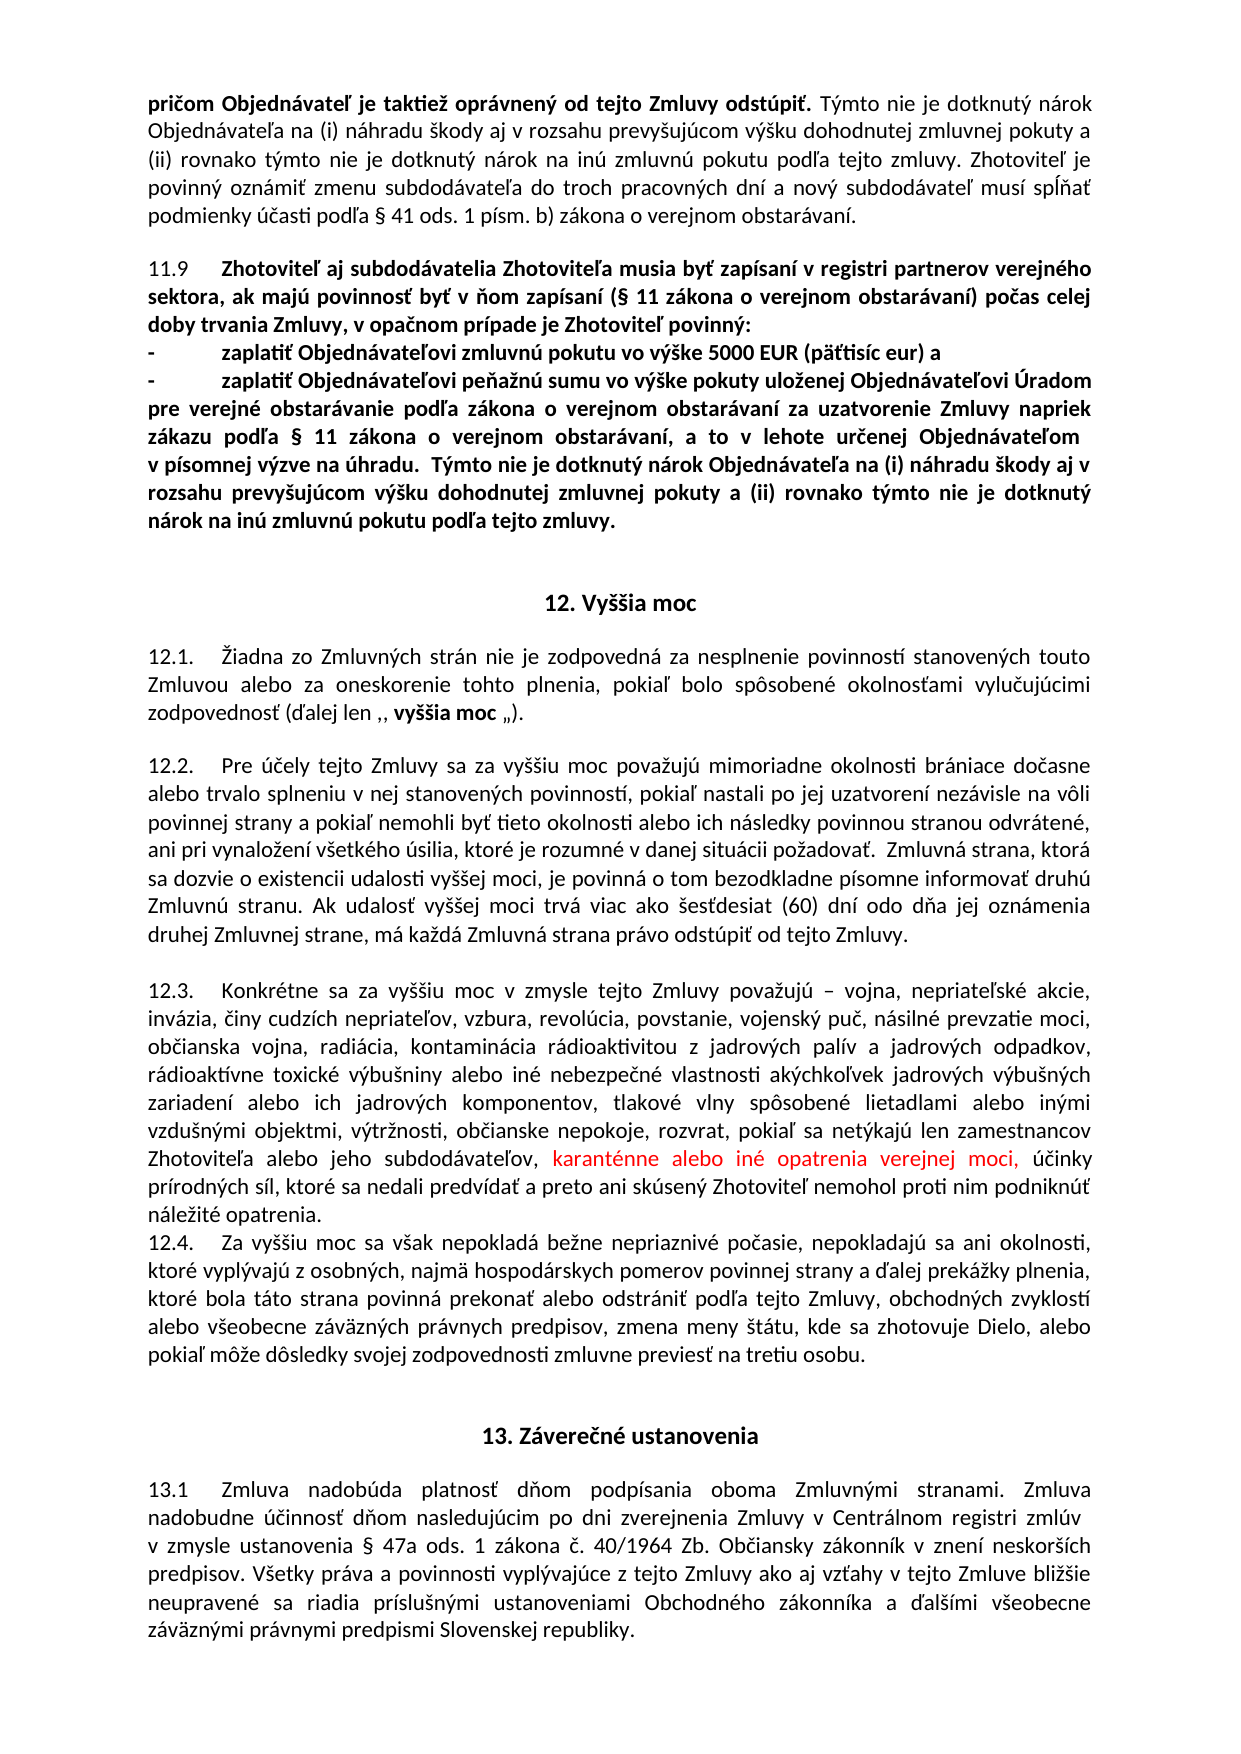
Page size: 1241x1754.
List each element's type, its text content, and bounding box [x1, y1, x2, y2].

text - zaplatiť Objednávateľovi zmluvnú pokutu vo výške 5000 EUR (päťtisíc eur) a [148, 338, 1092, 366]
text - zaplatiť Objednávateľovi peňažnú sumu vo výške pokuty uloženej Objednávateľovi Úradom pre verejné obstarávanie podľa zákona o verejnom obstarávaní za uzatvorenie Zmluvy napriek zákazu podľa § 11 zákona o verejnom obstarávaní, a to v lehote určenej Objednávateľom v písomnej výzve na úhradu. Týmto nie je dotknutý nárok Objednávateľa na (i) náhradu škody aj v rozsahu prevyšujúcom výšku dohodnutej zmluvnej pokuty a (ii) rovnako týmto nie je dotknutý nárok na inú zmluvnú pokutu podľa tejto zmluvy. [148, 366, 1092, 534]
text 13.1 Zmluva nadobúda platnosť dňom podpísania oboma Zmluvnými stranami. Zmluva nadobudne účinnosť dňom nasledujúcim po dni zverejnenia Zmluvy v Centrálnom registri zmlúv v zmysle ustanovenia § 47a ods. 1 zákona č. 40/1964 Zb. Občiansky zákonník v znení neskorších predpisov. Všetky práva a povinnosti vyplývajúce z tejto Zmluvy ako aj vzťahy v tejto Zmluve bližšie neupravené sa riadia príslušnými ustanoveniami Obchodného zákonníka a ďalšími všeobecne záväznými právnymi predpismi Slovenskej republiky. [148, 1476, 1092, 1644]
text 12.1. Žiadna zo Zmluvných strán nie je zodpovedná za nesplnenie povinností stanovených touto Zmluvou alebo za oneskorenie tohto plnenia, pokiaľ bolo spôsobené okolnosťami vylučujúcimi zodpovednosť (ďalej len ,, vyššia moc „). [148, 642, 1092, 727]
text 12.3. Konkrétne sa za vyššiu moc v zmysle tejto Zmluvy považujú – vojna, nepriateľské akcie, invázia, činy cudzích nepriateľov, vzbura, revolúcia, povstanie, vojenský puč, násilné prevzatie moci, občianska vojna, radiácia, kontaminácia rádioaktivitou z jadrových palív a jadrových odpadkov, rádioaktívne toxické výbušniny alebo iné nebezpečné vlastnosti akýchkoľvek jadrových výbušných zariadení alebo ich jadrových komponentov, tlakové vlny spôsobené lietadlami alebo inými vzdušnými objektmi, výtržnosti, občianske nepokoje, rozvrat, pokiaľ sa netýkajú len zamestnancov Zhotoviteľa alebo jeho subdodávateľov, karanténne alebo iné opatrenia verejnej moci, účinky prírodných síl, ktoré sa nedali predvídať a preto ani skúsený Zhotoviteľ nemohol proti nim podniknúť náležité opatrenia. [148, 976, 1092, 1228]
text 12. Vyššia moc [148, 587, 1092, 617]
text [148, 89, 1092, 229]
text 13. Záverečné ustanovenia [148, 1420, 1092, 1451]
text 11.9 Zhotoviteľ aj subdodávatelia Zhotoviteľa musia byť zapísaní v registri partnerov verejného sektora, ak majú povinnosť byť v ňom zapísaní (§ 11 zákona o verejnom obstarávaní) počas celej doby trvania Zmluvy, v opačnom prípade je Zhotoviteľ povinný: [148, 254, 1092, 338]
text 12.2. Pre účely tejto Zmluvy sa za vyššiu moc považujú mimoriadne okolnosti brániace dočasne alebo trvalo splneniu v nej stanovených povinností, pokiaľ nastali po jej uzatvorení nezávisle na vôli povinnej strany a pokiaľ nemohli byť tieto okolnosti alebo ich následky povinnou stranou odvrátené, ani pri vynaložení všetkého úsilia, ktoré je rozumné v danej situácii požadovať. Zmluvná strana, ktorá sa dozvie o existencii udalosti vyššej moci, je povinná o tom bezodkladne písomne informovať druhú Zmluvnú stranu. Ak udalosť vyššej moci trvá viac ako šesťdesiat (60) dní odo dňa jej oznámenia druhej Zmluvnej strane, má každá Zmluvná strana právo odstúpiť od tejto Zmluvy. [148, 752, 1092, 976]
text 12.4. Za vyššiu moc sa však nepokladá bežne nepriaznivé počasie, nepokladajú sa ani okolnosti, ktoré vyplývajú z osobných, najmä hospodárskych pomerov povinnej strany a ďalej prekážky plnenia, ktoré bola táto strana povinná prekonať alebo odstrániť podľa tejto Zmluvy, obchodných zvyklostí alebo všeobecne záväzných právnych predpisov, zmena meny štátu, kde sa zhotovuje Dielo, alebo pokiaľ môže dôsledky svojej zodpovednosti zmluvne previesť na tretiu osobu. [148, 1228, 1092, 1396]
